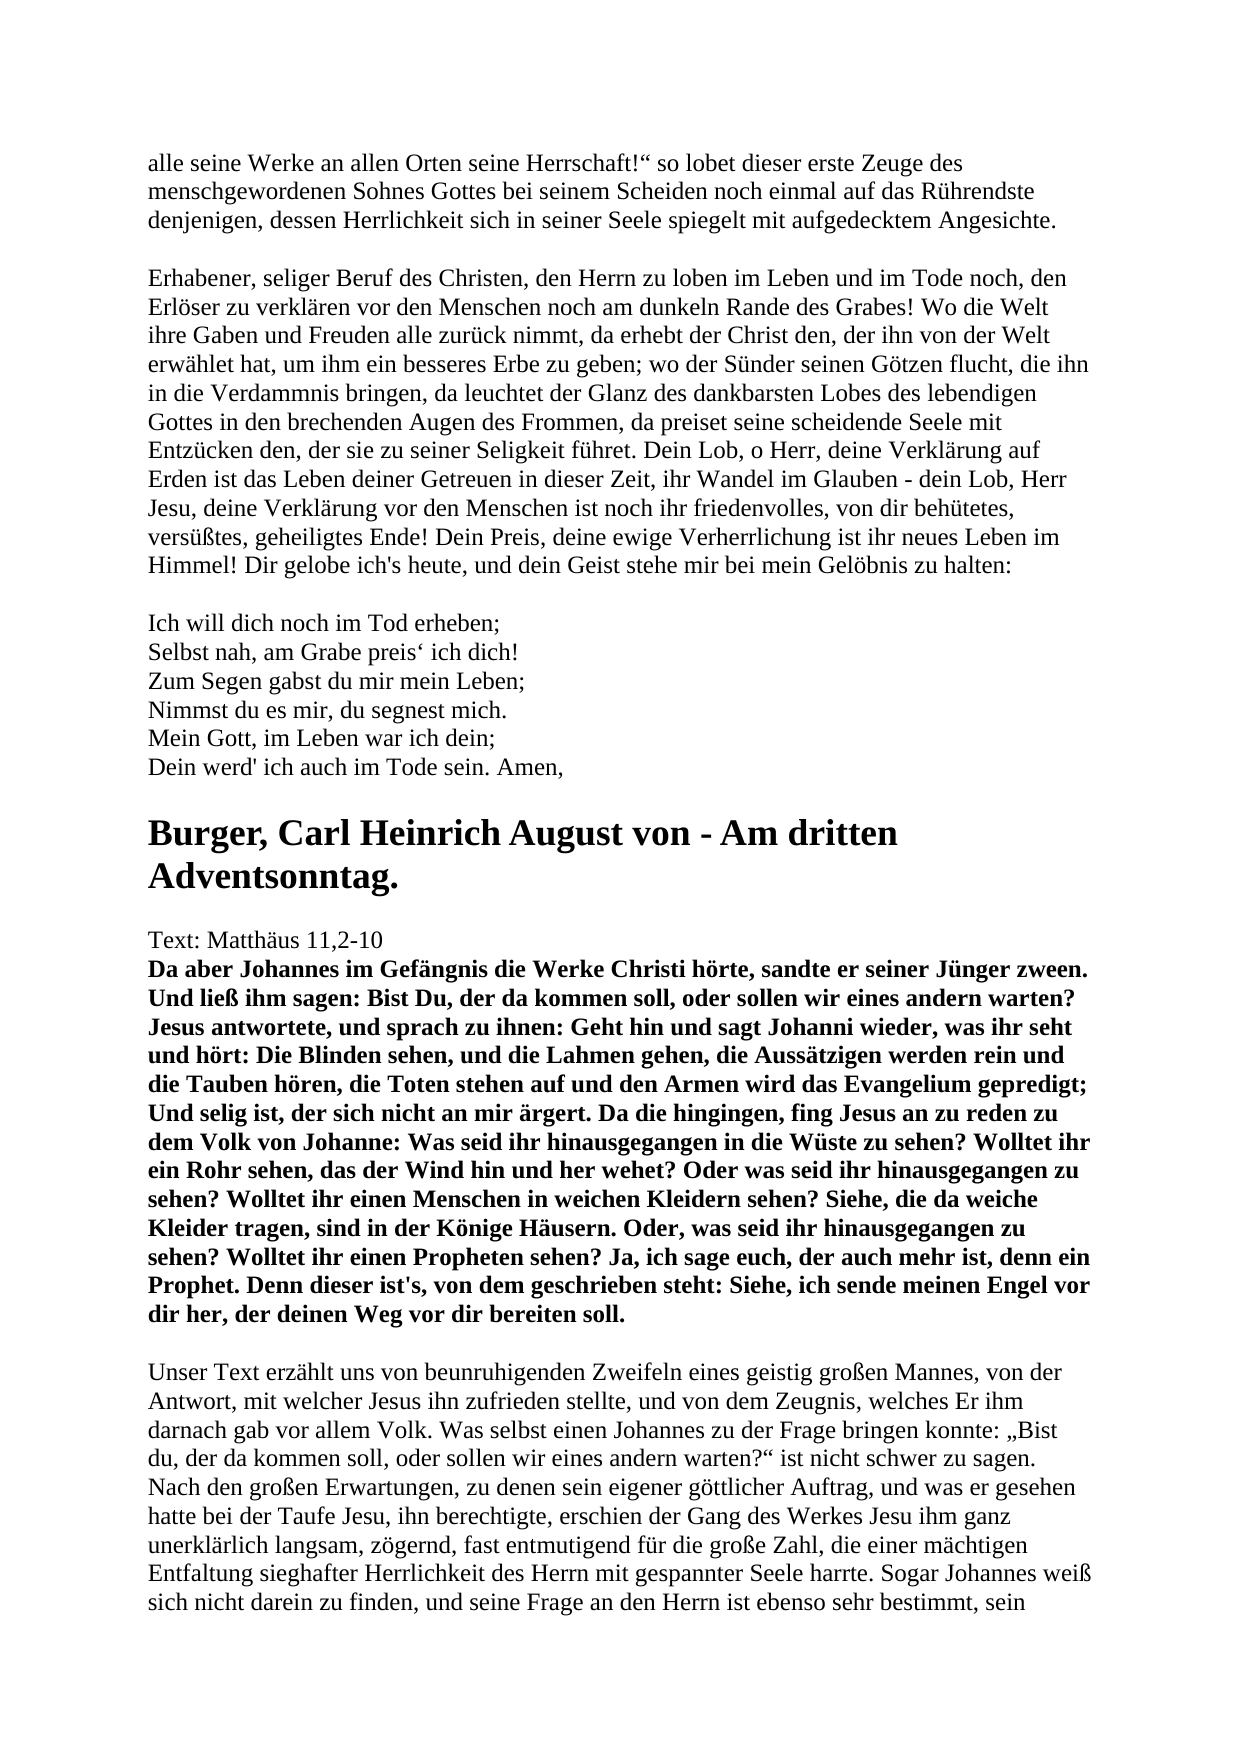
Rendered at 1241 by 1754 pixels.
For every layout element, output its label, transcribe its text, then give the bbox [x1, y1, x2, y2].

text Text: Matthäus 11,2-10 Da aber Johannes im Gefängnis die Werke Christi hörte, sandte er seiner Jünger zween. Und ließ ihm sagen: Bist Du, der da kommen soll, oder sollen wir eines andern warten? Jesus antwortete, und sprach zu ihnen: Geht hin und sagt Johanni wieder, was ihr seht und hört: Die Blinden sehen, und die Lahmen gehen, die Aussätzigen werden rein und die Tauben hören, die Toten stehen auf und den Armen wird das Evangelium gepredigt; Und selig ist, der sich nicht an mir ärgert. Da die hingingen, fing Jesus an zu reden zu dem Volk von Johanne: Was seid ihr hinausgegangen in die Wüste zu sehen? Wolltet ihr ein Rohr sehen, das der Wind hin und her wehet? Oder was seid ihr hinausgegangen zu sehen? Wolltet ihr einen Menschen in weichen Kleidern sehen? Siehe, die da weiche Kleider tragen, sind in der Könige Häusern. Oder, was seid ihr hinausgegangen zu sehen? Wolltet ihr einen Propheten sehen? Ja, ich sage euch, der auch mehr ist, denn ein Prophet. Denn dieser ist's, von dem geschrieben steht: Siehe, ich sende meinen Engel vor dir her, der deinen Weg vor dir bereiten soll. [148, 926, 1093, 1328]
text Erhabener, seliger Beruf des Christen, den Herrn zu loben im Leben und im Tode noch, den Erlöser zu verklären vor den Menschen noch am dunkeln Rande des Grabes! Wo die Welt ihre Gaben und Freuden alle zurück nimmt, da erhebt der Christ den, der ihn von der Welt erwählet hat, um ihm ein besseres Erbe zu geben; wo der Sünder seinen Götzen flucht, die ihn in die Verdammnis bringen, da leuchtet der Glanz des dankbarsten Lobes des lebendigen Gottes in den brechenden Augen des Frommen, da preiset seine scheidende Seele mit Entzücken den, der sie zu seiner Seligkeit führet. Dein Lob, o Herr, deine Verklärung auf Erden ist das Leben deiner Getreuen in dieser Zeit, ihr Wandel im Glauben - dein Lob, Herr Jesu, deine Verklärung vor den Menschen ist noch ihr friedenvolles, von dir behütetes, versüßtes, geheiligtes Ende! Dein Preis, deine ewige Verherrlichung ist ihr neues Leben im Himmel! Dir gelobe ich's heute, und dein Geist stehe mir bei mein Gelöbnis zu halten: [148, 263, 1093, 579]
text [148, 1357, 1093, 1616]
text Ich will dich noch im Tod erheben; Selbst nah, am Grabe preis‘ ich dich! Zum Segen gabst du mir mein Leben; Nimmst du es mir, du segnest mich. Mein Gott, im Leben war ich dein; Dein werd' ich auch im Tode sein. Amen, [148, 608, 1093, 781]
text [148, 148, 1093, 234]
subtitle Burger, Carl Heinrich August von - Am dritten Adventsonntag. [148, 810, 1093, 896]
